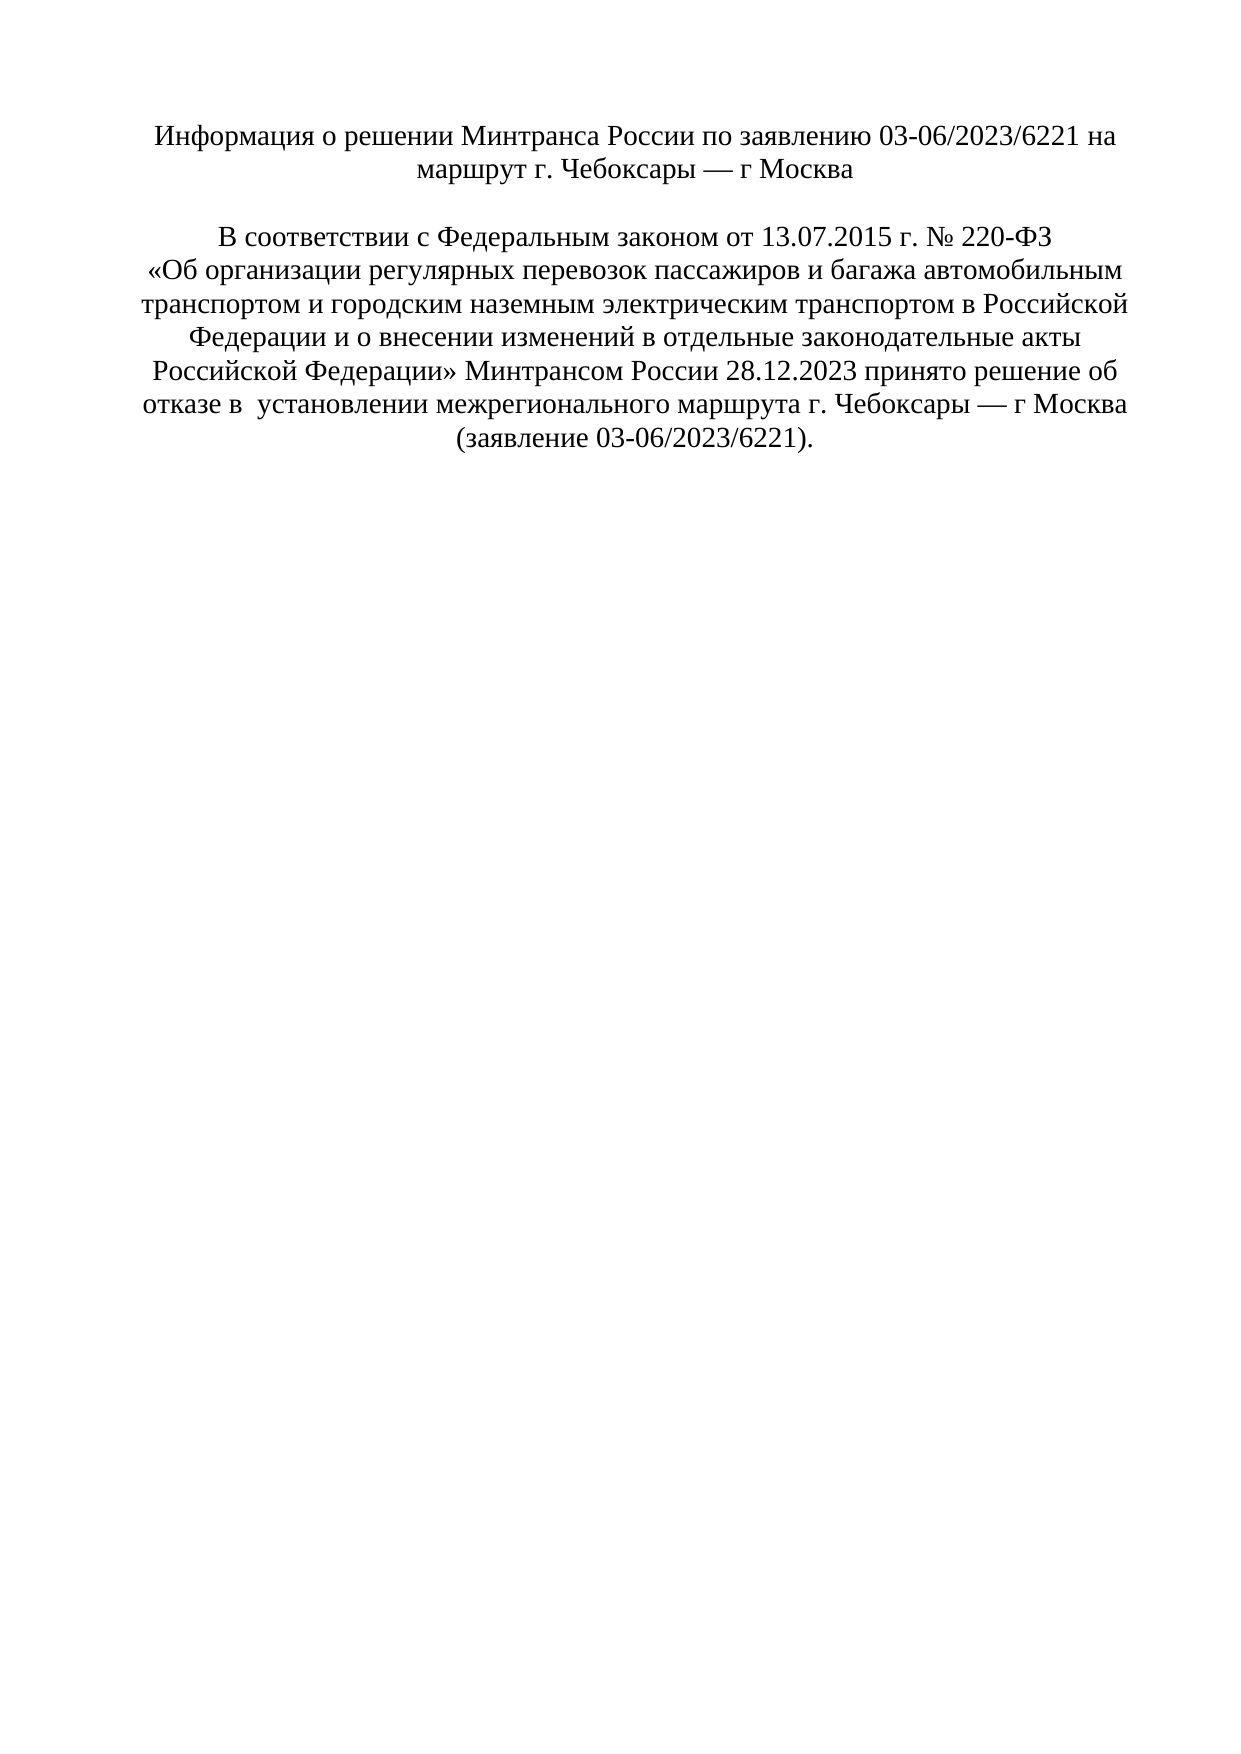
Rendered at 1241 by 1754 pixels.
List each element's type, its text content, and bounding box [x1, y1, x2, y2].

text Информация о решении Минтранса России по заявлению 03-06/2023/6221 на маршрут г. Чебоксары — г Москва [118, 118, 1152, 185]
text В соответствии с Федеральным законом от 13.07.2015 г. № 220-ФЗ «Об организации регулярных перевозок пассажиров и багажа автомобильным транспортом и городским наземным электрическим транспортом в Российской Федерации и о внесении изменений в отдельные законодательные акты Российской Федерации» Минтрансом России 28.12.2023 принято решение об отказе в установлении межрегионального маршрута г. Чебоксары — г Москва (заявление 03-06/2023/6221). [118, 219, 1152, 453]
